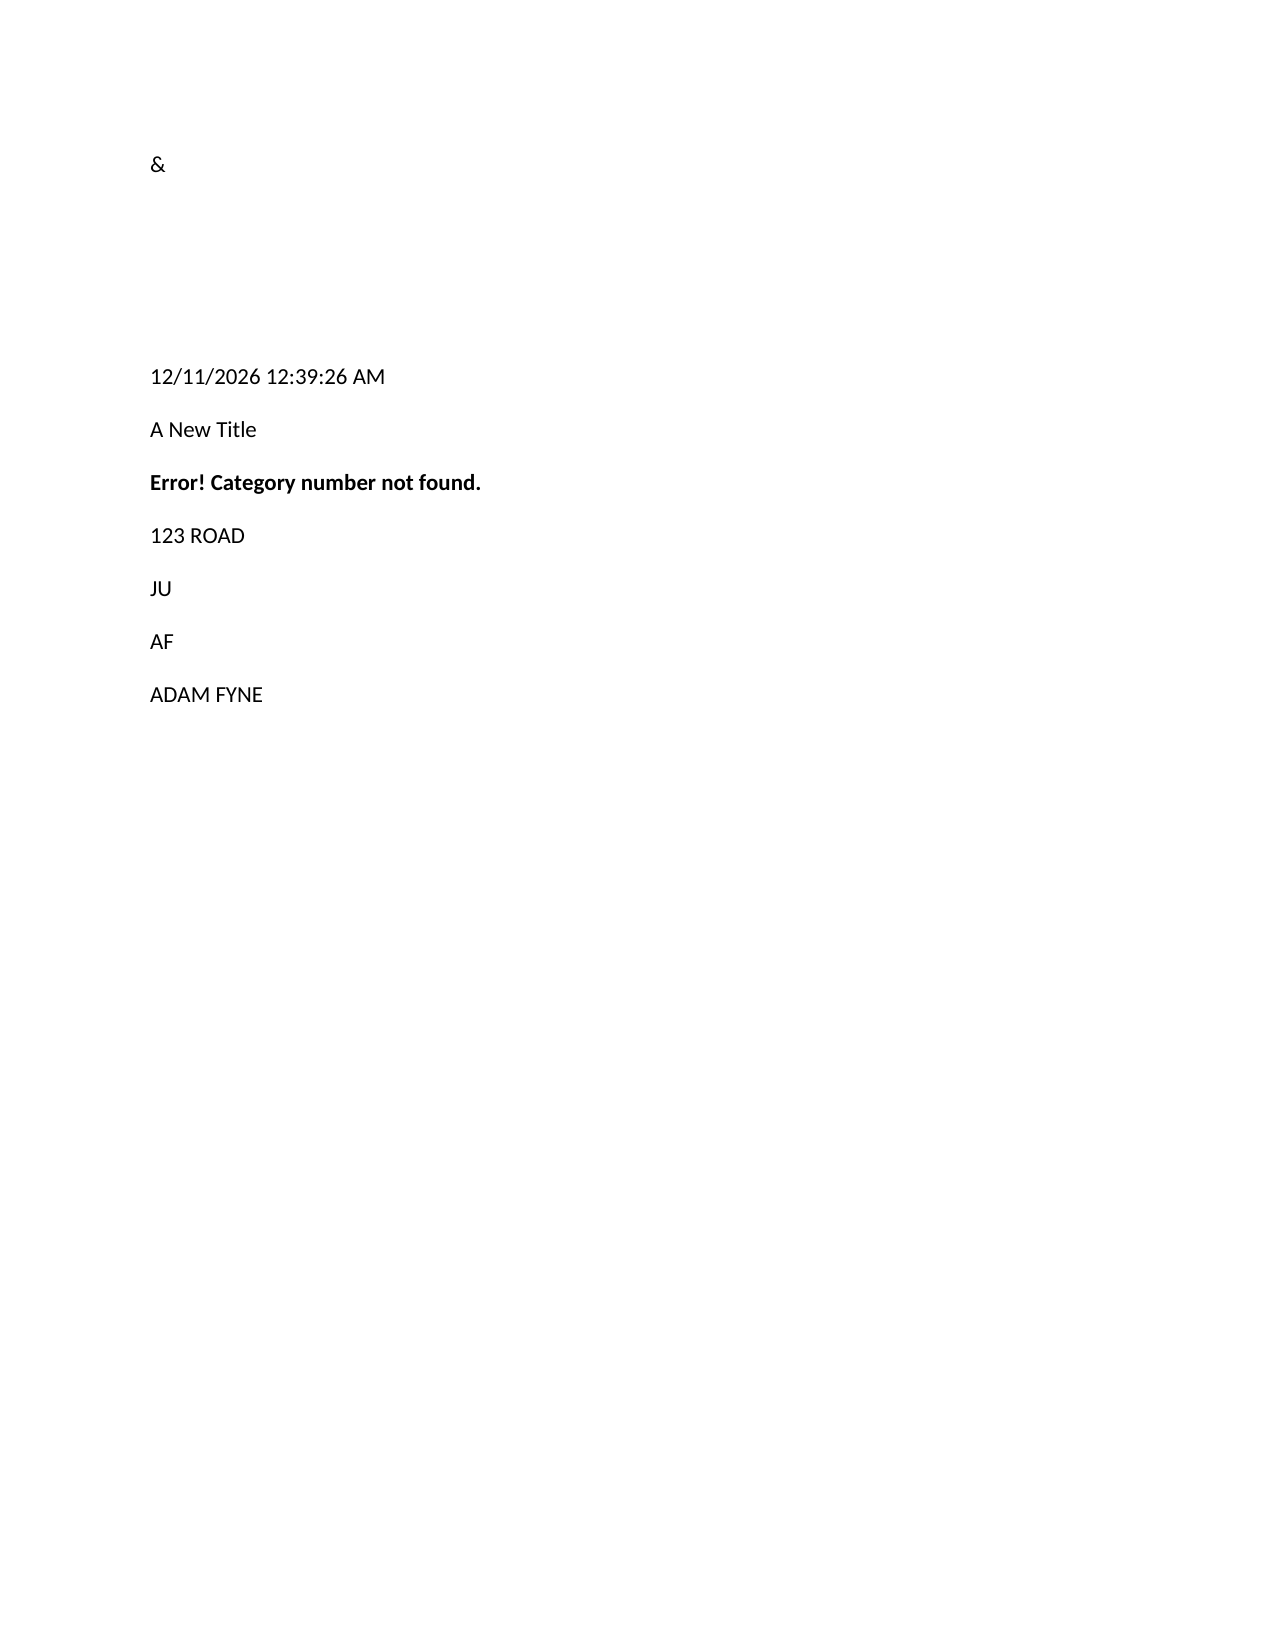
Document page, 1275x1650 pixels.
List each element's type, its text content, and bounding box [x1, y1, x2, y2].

text Error! Category number not found. [150, 468, 1125, 496]
text 13/01/2025 10:05:07 AM [150, 362, 1125, 390]
text AF [150, 627, 1125, 655]
text JU [150, 574, 1125, 602]
text A New Title [150, 415, 1125, 443]
text 123 ROAD [150, 521, 1125, 549]
text ADAM FYNE [150, 680, 1125, 708]
